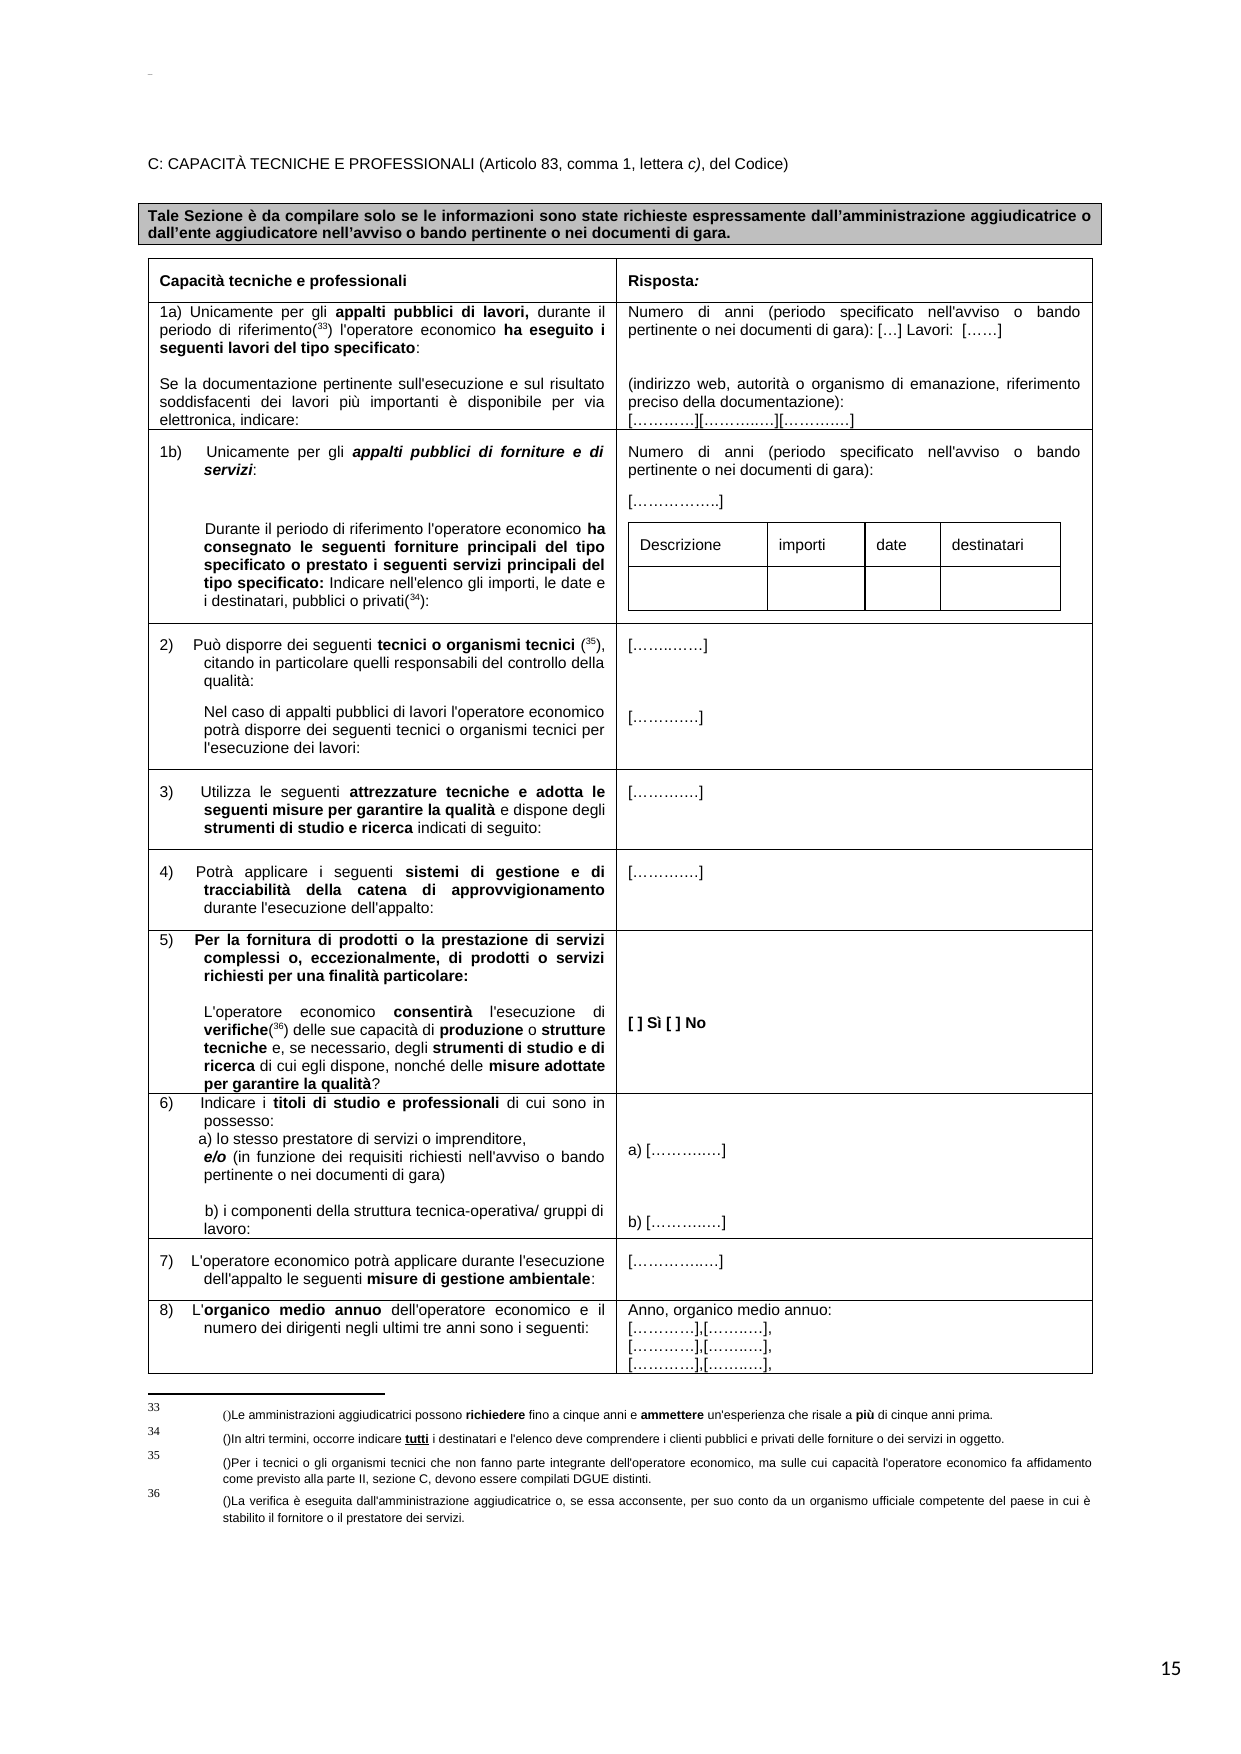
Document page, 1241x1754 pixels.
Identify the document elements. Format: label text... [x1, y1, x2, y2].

table_cell [……..……] [……….…] [617, 624, 1092, 769]
table_cell [……….…] [617, 770, 1092, 849]
table_cell [ ] Sì [ ] No [617, 931, 1092, 1093]
table_cell Numero di anni (periodo specificato nell'avviso o bando pertinente o nei documenti di gara): [……………..] [617, 430, 1092, 623]
table_cell [……….…] [617, 850, 1092, 929]
text Tale Sezione è da compilare solo se le informazioni sono state richieste espressamente dall’amministrazione aggiudicatrice o dall’ente aggiudicatore nell’avviso o bando pertinente o nei documenti di gara. [139, 204, 1101, 244]
table_cell 5) Per la fornitura di prodotti o la prestazione di servizi complessi o, eccezionalmente, di prodotti o servizi richiesti per una finalità particolare: L'operatore economico consentirà l'esecuzione di verifiche() delle sue capacità di produzione o strutture tecniche e, se necessario, degli strumenti di studio e di ricerca di cui egli dispone, nonché delle misure adottate per garantire la qualità? [149, 931, 616, 1093]
table_cell a) [………..…] b) [………..…] [617, 1094, 1092, 1238]
table_cell 1a) Unicamente per gli appalti pubblici di lavori, durante il periodo di riferimento() l'operatore economico ha eseguito i seguenti lavori del tipo specificato: Se la documentazione pertinente sull'esecuzione e sul risultato soddisfacenti dei lavori più importanti è disponibile per via elettronica, indicare: [149, 303, 616, 429]
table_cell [617, 1301, 1092, 1373]
table_cell […………..…] [617, 1239, 1092, 1300]
table_header Risposta: [617, 259, 1092, 302]
table_header Capacità tecniche e professionali [149, 259, 616, 302]
table_cell Numero di anni (periodo specificato nell'avviso o bando pertinente o nei documenti di gara): […] Lavori: [……] (indirizzo web, autorità o organismo di emanazione, riferimento preciso della documentazione): […………][………..…][……….…] [617, 303, 1092, 429]
title C: Capacità tecniche e professionali (Articolo 83, comma 1, lettera c), del Codice) [148, 155, 1093, 173]
table_cell 1b) Unicamente per gli appalti pubblici di forniture e di servizi: Durante il periodo di riferimento l'operatore economico ha consegnato le seguenti forniture principali del tipo specificato o prestato i seguenti servizi principali del tipo specificato: Indicare nell'elenco gli importi, le date e i destinatari, pubblici o privati(): [149, 430, 616, 623]
table_cell 6) Indicare i titoli di studio e professionali di cui sono in possesso: a) lo stesso prestatore di servizi o imprenditore, e/o (in funzione dei requisiti richiesti nell'avviso o bando pertinente o nei documenti di gara) b) i componenti della struttura tecnica-operativa/ gruppi di lavoro: [149, 1094, 616, 1238]
table_cell 3) Utilizza le seguenti attrezzature tecniche e adotta le seguenti misure per garantire la qualità e dispone degli strumenti di studio e ricerca indicati di seguito: [149, 770, 616, 849]
table_cell 7) L'operatore economico potrà applicare durante l'esecuzione dell'appalto le seguenti misure di gestione ambientale: [149, 1239, 616, 1300]
table_cell 2) Può disporre dei seguenti tecnici o organismi tecnici (), citando in particolare quelli responsabili del controllo della qualità: Nel caso di appalti pubblici di lavori l'operatore economico potrà disporre dei seguenti tecnici o organismi tecnici per l'esecuzione dei lavori: [149, 624, 616, 769]
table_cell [149, 1301, 616, 1373]
table_cell 4) Potrà applicare i seguenti sistemi di gestione e di tracciabilità della catena di approvvigionamento durante l'esecuzione dell'appalto: [149, 850, 616, 929]
